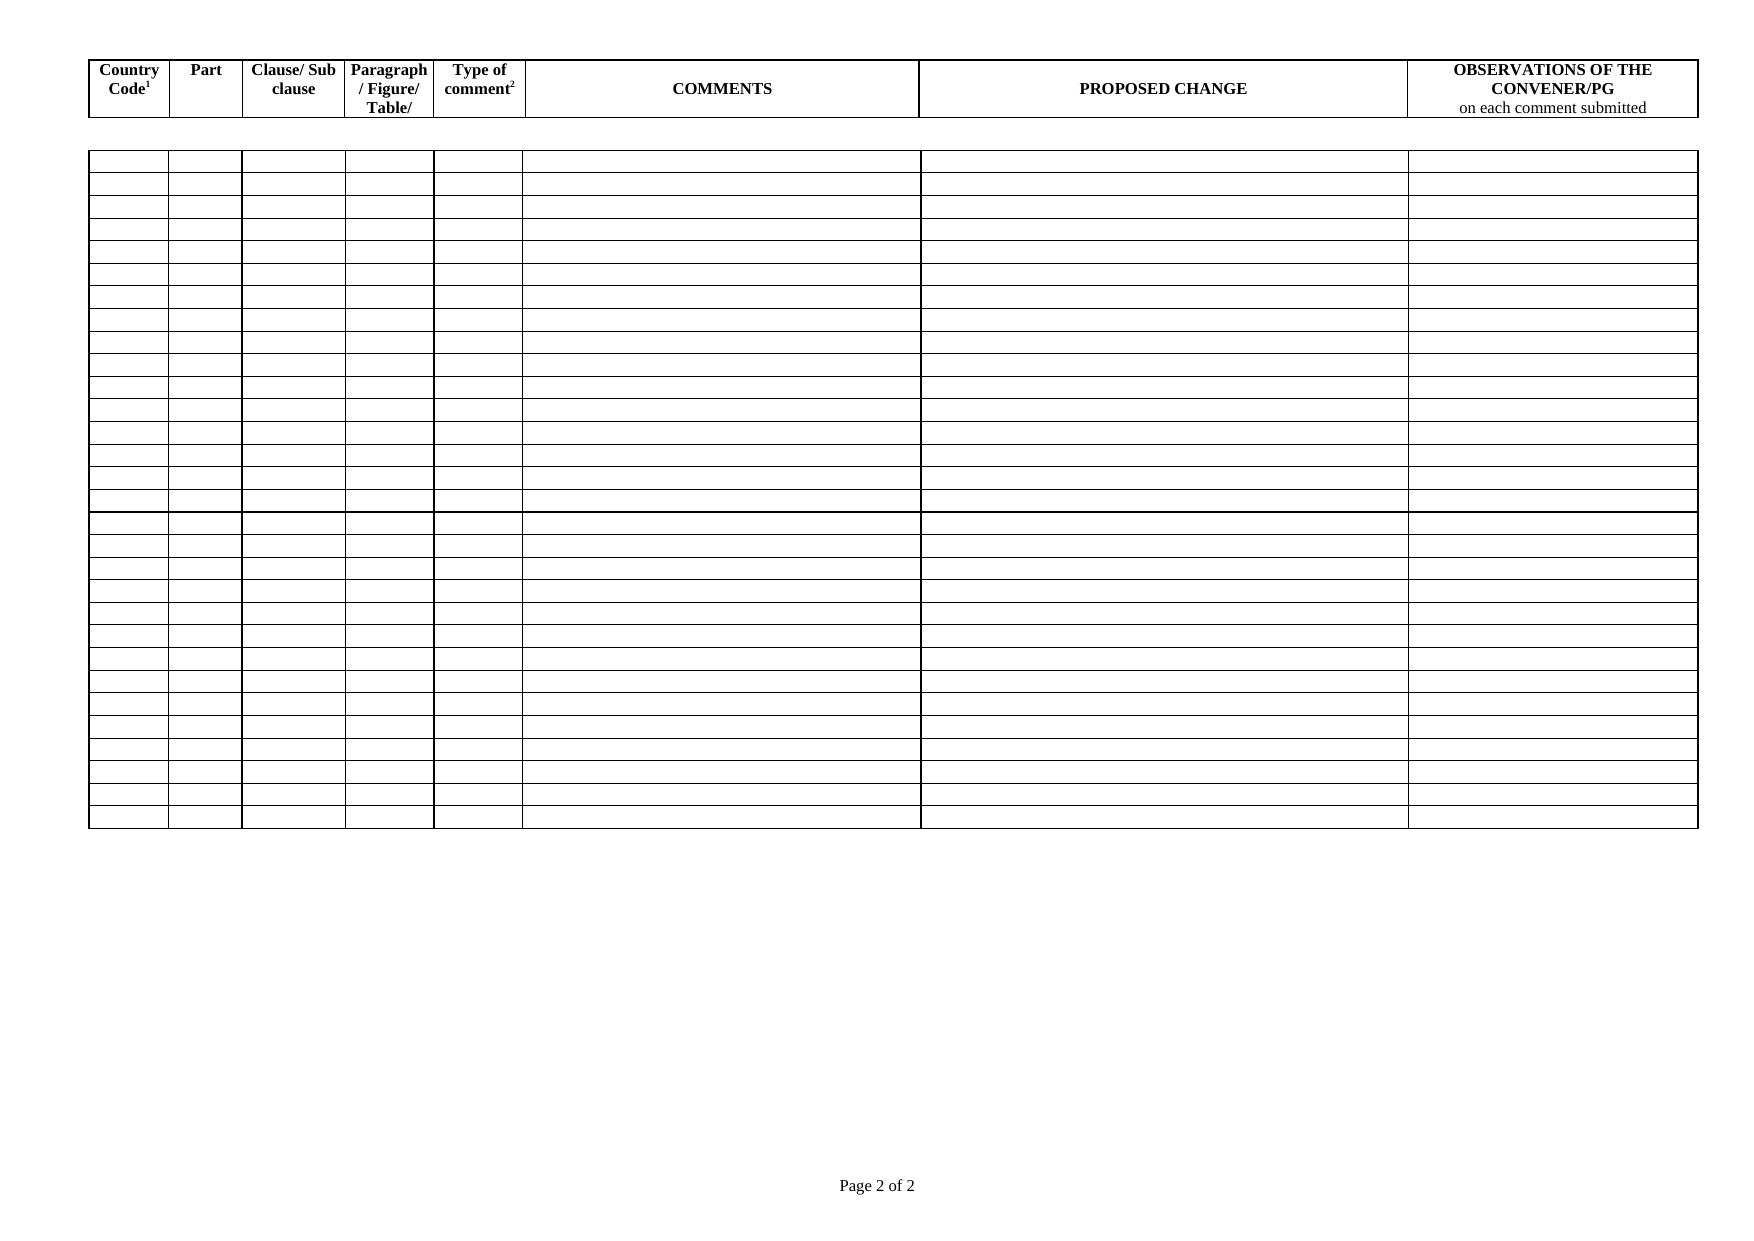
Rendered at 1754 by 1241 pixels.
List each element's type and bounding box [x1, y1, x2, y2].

table_header [346, 151, 433, 172]
table_cell [169, 784, 241, 805]
table_cell [1409, 693, 1697, 715]
table_cell [922, 806, 1408, 828]
table_cell [169, 399, 241, 421]
table_cell [243, 173, 345, 195]
table_cell [169, 445, 241, 466]
table_cell [243, 716, 345, 737]
table_cell [243, 784, 345, 805]
table_cell [435, 535, 522, 557]
table_cell [922, 603, 1408, 624]
table_cell [243, 309, 345, 331]
table_cell [435, 241, 522, 263]
table_cell [435, 264, 522, 285]
table_cell [169, 625, 241, 647]
table_cell [169, 806, 241, 828]
table_cell [922, 716, 1408, 737]
table_cell [90, 286, 168, 308]
table_cell [1409, 580, 1697, 602]
table_cell [922, 467, 1408, 489]
table_cell [1409, 625, 1697, 647]
table_cell [90, 716, 168, 737]
table_cell [243, 535, 345, 557]
table_cell [243, 354, 345, 376]
table_cell [922, 580, 1408, 602]
table_cell [346, 648, 433, 669]
table_cell [346, 264, 433, 285]
table_cell [90, 196, 168, 217]
table_cell [90, 422, 168, 443]
table_cell [922, 286, 1408, 308]
table_cell [435, 467, 522, 489]
table_cell [922, 241, 1408, 263]
table_cell [435, 739, 522, 760]
table_cell [243, 422, 345, 443]
table_cell [243, 648, 345, 669]
table_cell [169, 241, 241, 263]
table_cell [922, 399, 1408, 421]
table_cell [523, 309, 920, 331]
table_cell [435, 377, 522, 398]
table_cell [922, 377, 1408, 398]
table_cell [523, 264, 920, 285]
table_cell [1409, 603, 1697, 624]
table_cell [1409, 332, 1697, 353]
table_cell [435, 761, 522, 783]
table_cell [169, 535, 241, 557]
table_cell [169, 558, 241, 579]
table_cell [523, 671, 920, 692]
table_cell [435, 422, 522, 443]
table_cell [346, 219, 433, 240]
table_cell [435, 332, 522, 353]
table_cell [243, 490, 345, 511]
table_header [90, 151, 168, 172]
table_cell [1409, 784, 1697, 805]
table_cell [435, 693, 522, 715]
table_cell [1409, 241, 1697, 263]
table_cell [922, 693, 1408, 715]
table_cell [523, 784, 920, 805]
table_cell [1409, 399, 1697, 421]
table_cell [169, 309, 241, 331]
table_cell [346, 535, 433, 557]
table_cell [523, 445, 920, 466]
table_cell [346, 739, 433, 760]
table_cell [169, 332, 241, 353]
table_cell [169, 173, 241, 195]
table_cell [90, 490, 168, 511]
table_cell [346, 784, 433, 805]
table_cell [435, 219, 522, 240]
table_cell [1409, 219, 1697, 240]
table_cell [90, 332, 168, 353]
table_cell [922, 535, 1408, 557]
table_cell [243, 399, 345, 421]
table_cell [523, 513, 920, 534]
table_cell [90, 739, 168, 760]
table_cell [922, 354, 1408, 376]
table_cell [169, 196, 241, 217]
table_cell [435, 173, 522, 195]
table_header [523, 151, 920, 172]
table_cell [1409, 173, 1697, 195]
table_cell [169, 490, 241, 511]
table_cell [243, 761, 345, 783]
table_cell [435, 490, 522, 511]
table_cell [243, 264, 345, 285]
table_cell [922, 332, 1408, 353]
table_cell [435, 354, 522, 376]
table_cell [169, 671, 241, 692]
table_cell [169, 580, 241, 602]
table_cell [346, 761, 433, 783]
table_cell [523, 739, 920, 760]
table_cell [1409, 739, 1697, 760]
table_cell [169, 693, 241, 715]
table_cell [346, 196, 433, 217]
table_cell [90, 399, 168, 421]
table_cell [435, 603, 522, 624]
table_cell [243, 377, 345, 398]
table_cell [243, 513, 345, 534]
table_cell [169, 648, 241, 669]
table_cell [243, 603, 345, 624]
table_cell [523, 693, 920, 715]
table_cell [1409, 445, 1697, 466]
table_cell [523, 377, 920, 398]
table_cell [169, 377, 241, 398]
table_cell [1409, 354, 1697, 376]
table_cell [922, 309, 1408, 331]
table_cell [346, 445, 433, 466]
table_cell [90, 693, 168, 715]
table_cell [90, 354, 168, 376]
table_cell [243, 241, 345, 263]
table_cell [169, 219, 241, 240]
table_cell [922, 513, 1408, 534]
table_cell [346, 806, 433, 828]
table_cell [346, 693, 433, 715]
table_cell [90, 241, 168, 263]
table_cell [523, 490, 920, 511]
table_header [243, 151, 345, 172]
table_cell [1409, 422, 1697, 443]
table_cell [169, 739, 241, 760]
table_cell [243, 580, 345, 602]
table_cell [346, 716, 433, 737]
table_cell [523, 603, 920, 624]
table_cell [1409, 648, 1697, 669]
table_cell [1409, 761, 1697, 783]
table_cell [169, 354, 241, 376]
table_cell [523, 354, 920, 376]
table_cell [243, 739, 345, 760]
table_cell [922, 761, 1408, 783]
table_cell [435, 625, 522, 647]
table_cell [1409, 264, 1697, 285]
table_cell [1409, 535, 1697, 557]
table_cell [346, 377, 433, 398]
table_cell [90, 671, 168, 692]
table_cell [346, 332, 433, 353]
table_cell [346, 558, 433, 579]
table_cell [922, 625, 1408, 647]
table_header [922, 151, 1408, 172]
table_cell [346, 286, 433, 308]
table_cell [90, 513, 168, 534]
table_cell [243, 671, 345, 692]
table_cell [90, 309, 168, 331]
table_cell [1409, 377, 1697, 398]
table_cell [90, 467, 168, 489]
table_cell [922, 739, 1408, 760]
table_cell [90, 377, 168, 398]
table_cell [523, 422, 920, 443]
table_cell [523, 219, 920, 240]
table_cell [169, 467, 241, 489]
table_cell [435, 648, 522, 669]
table_cell [169, 422, 241, 443]
table_cell [169, 716, 241, 737]
table_cell [1409, 286, 1697, 308]
table_cell [922, 784, 1408, 805]
table_cell [346, 354, 433, 376]
table_cell [243, 467, 345, 489]
table_cell [346, 467, 433, 489]
table_cell [346, 603, 433, 624]
table_cell [523, 332, 920, 353]
table_cell [90, 219, 168, 240]
table_cell [435, 671, 522, 692]
table_cell [90, 445, 168, 466]
table_cell [243, 196, 345, 217]
table_cell [435, 806, 522, 828]
table_cell [169, 761, 241, 783]
table_cell [922, 671, 1408, 692]
table_cell [1409, 467, 1697, 489]
table_cell [435, 784, 522, 805]
table_cell [90, 580, 168, 602]
table_cell [90, 784, 168, 805]
table_cell [346, 309, 433, 331]
table_cell [1409, 558, 1697, 579]
table_cell [435, 580, 522, 602]
table_cell [523, 625, 920, 647]
table_cell [922, 219, 1408, 240]
table_cell [523, 467, 920, 489]
table_cell [523, 580, 920, 602]
table_cell [435, 513, 522, 534]
table_cell [243, 445, 345, 466]
table_cell [1409, 806, 1697, 828]
table_cell [90, 625, 168, 647]
table_cell [346, 625, 433, 647]
table_cell [346, 241, 433, 263]
table_cell [435, 399, 522, 421]
table_cell [523, 173, 920, 195]
table_header [1409, 151, 1697, 172]
table_cell [346, 671, 433, 692]
table_cell [346, 513, 433, 534]
table_cell [346, 580, 433, 602]
table_cell [523, 399, 920, 421]
table_cell [346, 490, 433, 511]
table_cell [922, 490, 1408, 511]
table_cell [90, 264, 168, 285]
table_cell [243, 558, 345, 579]
table_cell [523, 286, 920, 308]
table_cell [435, 309, 522, 331]
table_cell [243, 806, 345, 828]
table_cell [523, 761, 920, 783]
table_cell [523, 648, 920, 669]
table_cell [523, 535, 920, 557]
table_cell [243, 286, 345, 308]
table_cell [346, 422, 433, 443]
table_cell [90, 806, 168, 828]
table_cell [90, 761, 168, 783]
table_cell [1409, 716, 1697, 737]
table_cell [346, 399, 433, 421]
table_cell [435, 286, 522, 308]
table_cell [922, 445, 1408, 466]
table_cell [922, 648, 1408, 669]
table_cell [523, 241, 920, 263]
table_header [169, 151, 241, 172]
table_cell [435, 558, 522, 579]
table_cell [90, 173, 168, 195]
table_cell [523, 716, 920, 737]
table_cell [169, 513, 241, 534]
table_cell [922, 173, 1408, 195]
table_cell [922, 422, 1408, 443]
table_cell [346, 173, 433, 195]
table_cell [1409, 490, 1697, 511]
table_cell [90, 648, 168, 669]
table_cell [435, 445, 522, 466]
table_cell [169, 264, 241, 285]
table_cell [169, 286, 241, 308]
table_cell [523, 558, 920, 579]
table_cell [243, 332, 345, 353]
table_cell [1409, 196, 1697, 217]
table_cell [243, 219, 345, 240]
table_cell [523, 806, 920, 828]
table_cell [243, 693, 345, 715]
table_cell [435, 196, 522, 217]
table_cell [922, 196, 1408, 217]
table_cell [922, 558, 1408, 579]
table_cell [169, 603, 241, 624]
table_cell [1409, 309, 1697, 331]
table_cell [90, 535, 168, 557]
table_cell [243, 625, 345, 647]
table_cell [922, 264, 1408, 285]
table_cell [1409, 513, 1697, 534]
table_cell [1409, 671, 1697, 692]
table_header [435, 151, 522, 172]
table_cell [90, 558, 168, 579]
table_cell [90, 603, 168, 624]
table_cell [523, 196, 920, 217]
table_cell [435, 716, 522, 737]
